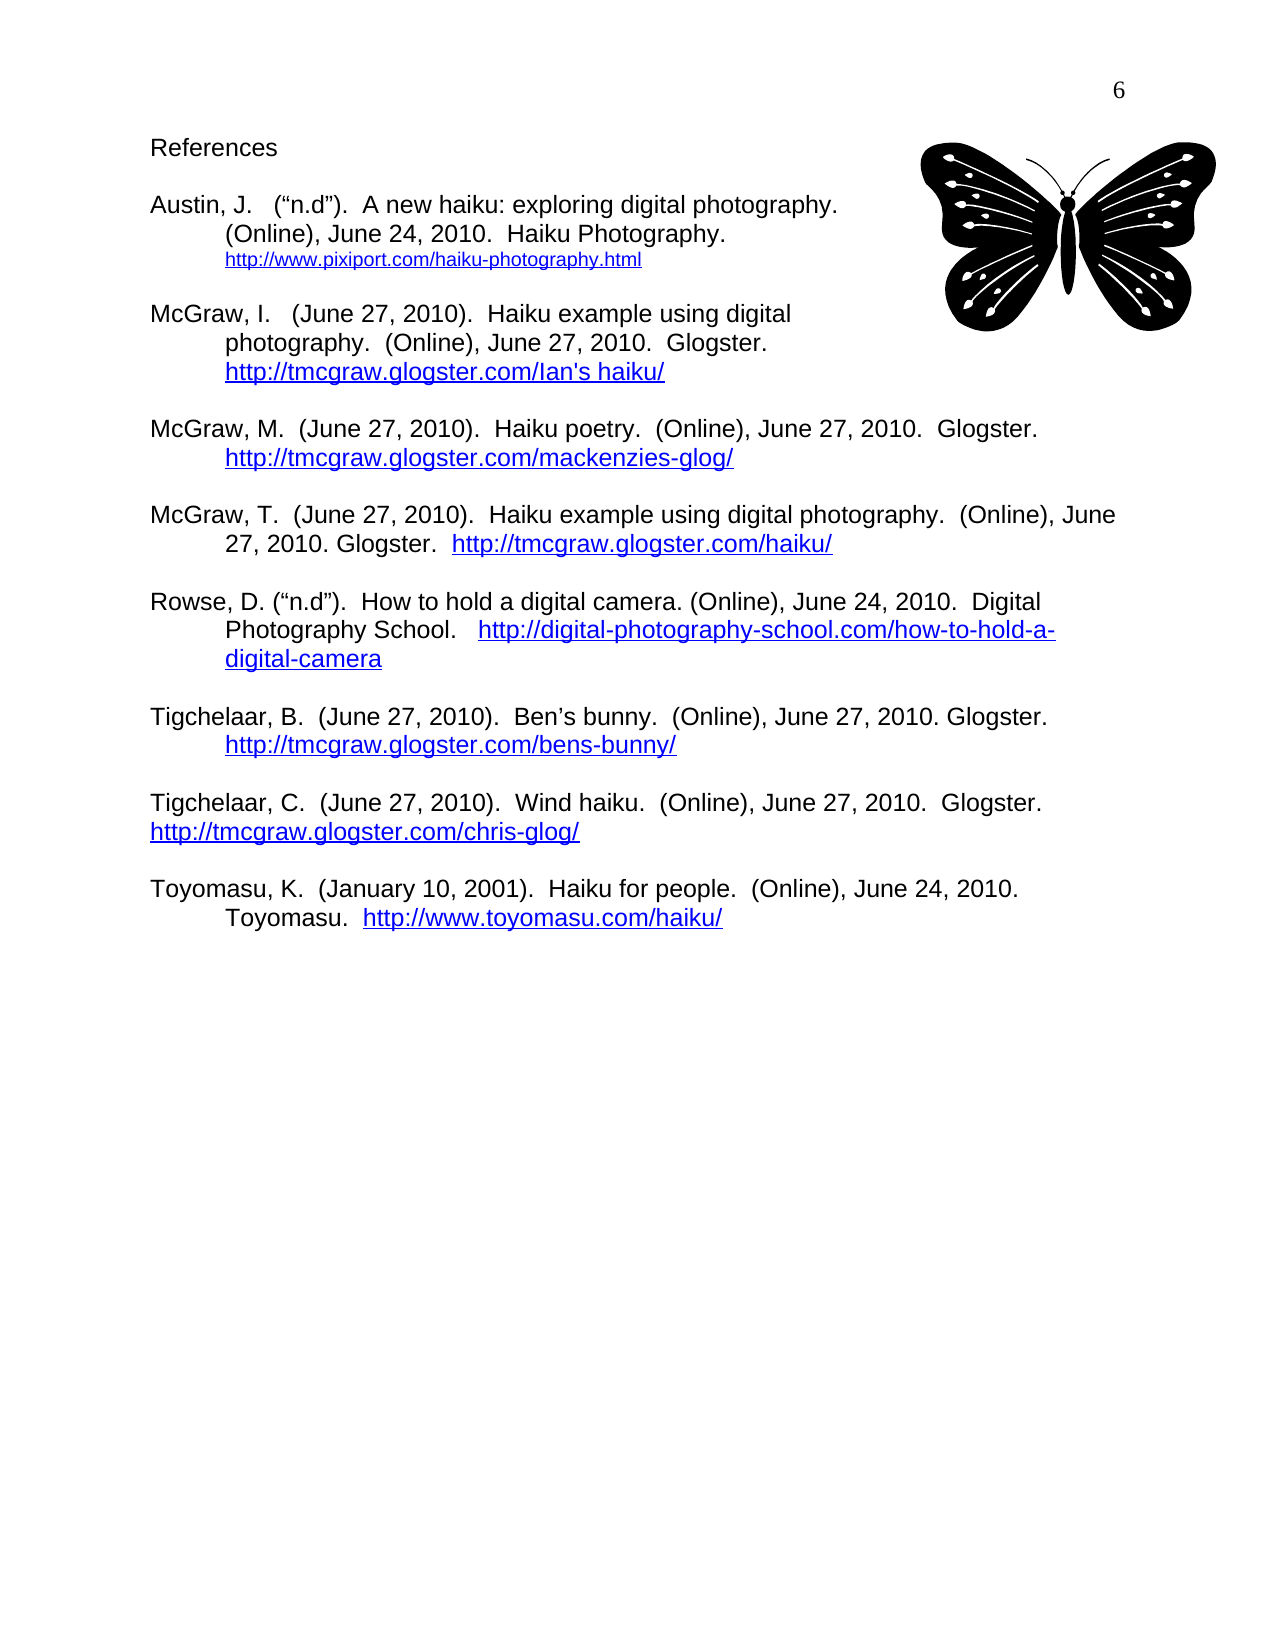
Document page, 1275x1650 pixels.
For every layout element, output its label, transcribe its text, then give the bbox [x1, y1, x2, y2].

text Toyomasu, K. (January 10, 2001). Haiku for people. (Online), June 24, 2010. Toyomasu. http://www.toyomasu.com/haiku/ [150, 874, 1125, 931]
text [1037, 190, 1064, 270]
text Rowse, D. (“n.d”). How to hold a digital camera. (Online), June 24, 2010. Digital Photography School. http://digital-photography-school.com/how-to-hold-a-digital-camera [150, 586, 1125, 673]
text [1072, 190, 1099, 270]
text Tigchelaar, C. (June 27, 2010). Wind haiku. (Online), June 27, 2010. Glogster. [150, 788, 1125, 816]
text http://tmcgraw.glogster.com/chris-glog/ [150, 816, 1125, 845]
text McGraw, I. (June 27, 2010). Haiku example using digital photography. (Online), June 27, 2010. Glogster. http://tmcgraw.glogster.com/Ian's haiku/ [150, 299, 1125, 385]
text Tigchelaar, B. (June 27, 2010). Ben’s bunny. (Online), June 27, 2010. Glogster. http://tmcgraw.glogster.com/bens-bunny/ [150, 701, 1125, 759]
text Austin, J. (“n.d”). A new haiku: exploring digital photography. (Online), June 24, 2010. Haiku Photography. http://www.pixiport.com/haiku-photography.html [150, 190, 975, 270]
text References [150, 132, 1125, 161]
text McGraw, T. (June 27, 2010). Haiku example using digital photography. (Online), June 27, 2010. Glogster. http://tmcgraw.glogster.com/haiku/ [150, 500, 1125, 558]
text McGraw, M. (June 27, 2010). Haiku poetry. (Online), June 27, 2010. Glogster. http://tmcgraw.glogster.com/mackenzies-glog/ [150, 414, 1125, 471]
